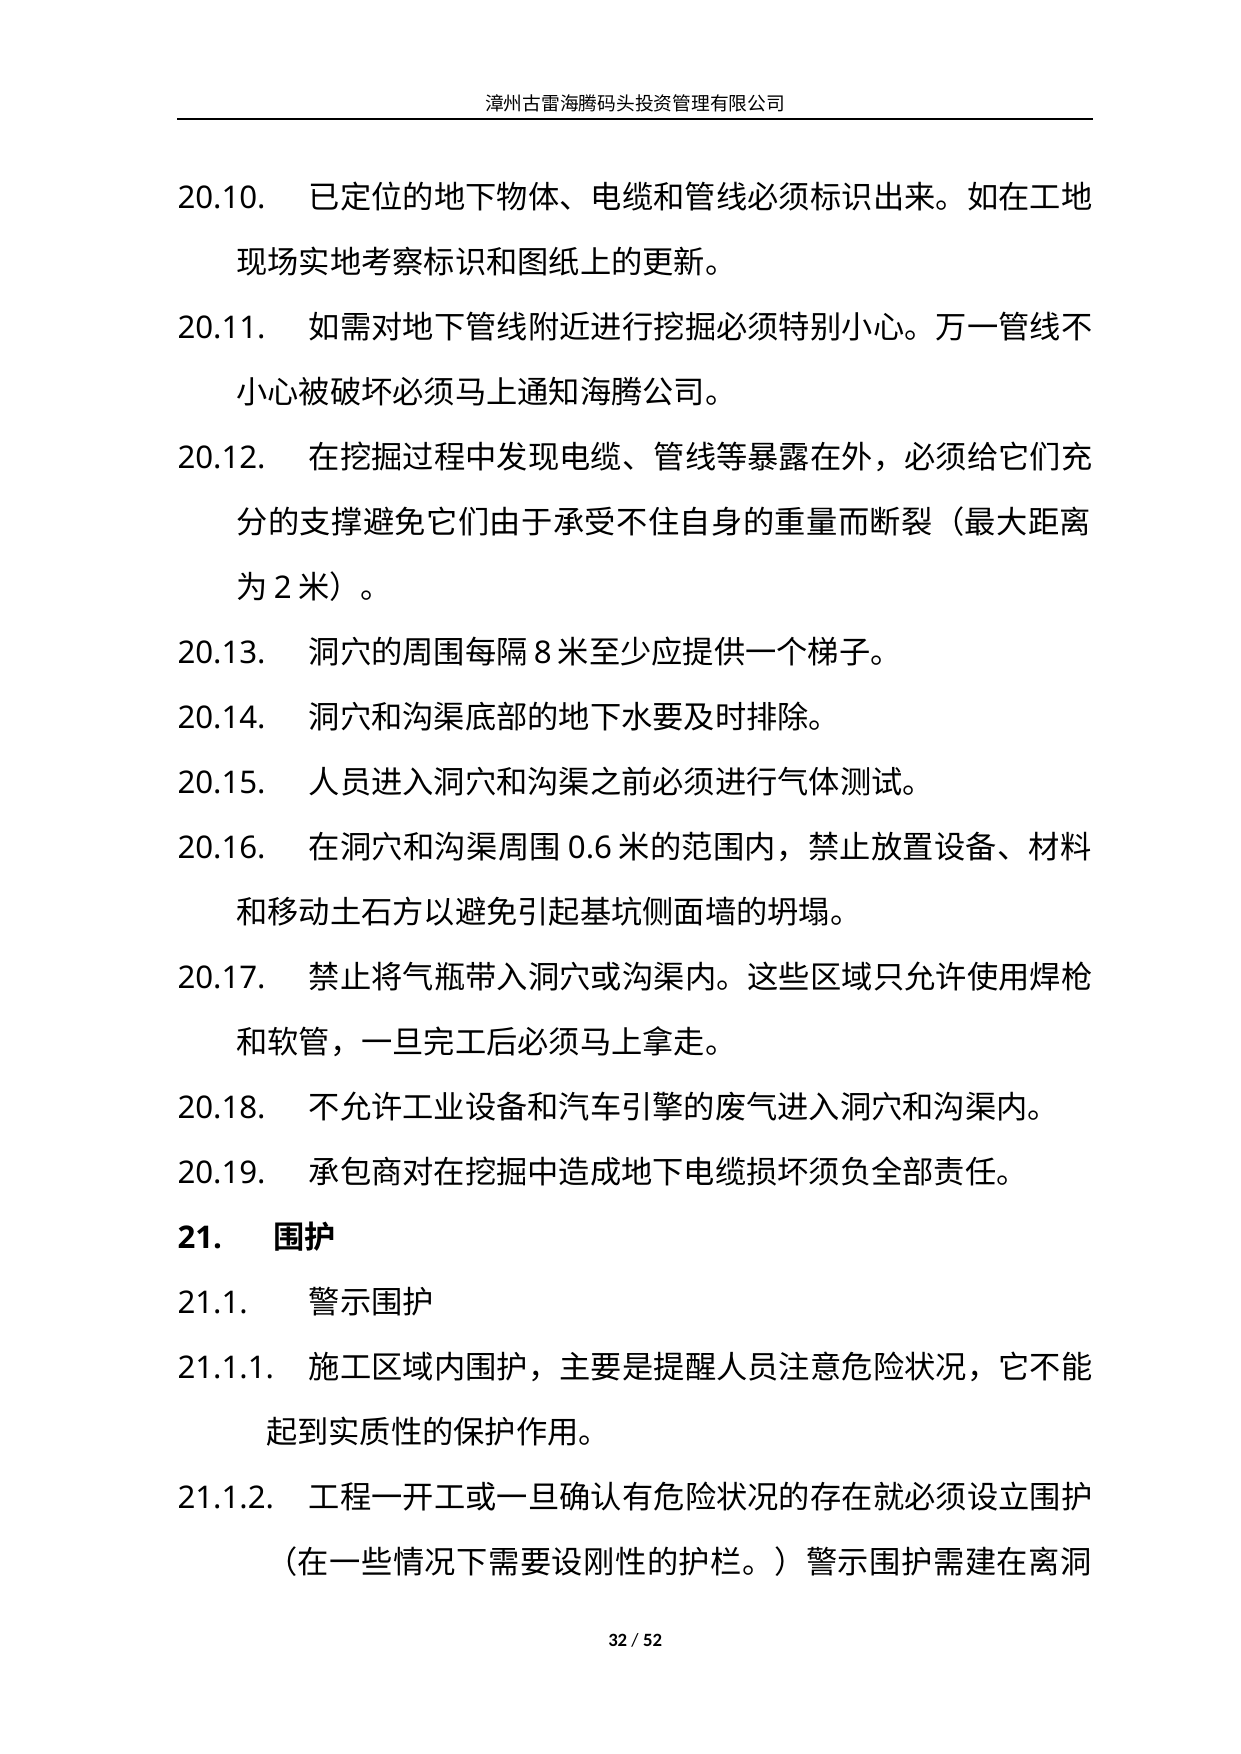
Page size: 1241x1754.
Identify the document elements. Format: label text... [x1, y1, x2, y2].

list 已定位的地下物体、电缆和管线必须标识出来。如在工地现场实地考察标识和图纸上的更新。 [177, 162, 1093, 292]
list 洞穴的周围每隔至少应提供一个梯子。 [177, 617, 1093, 682]
list 施工区域内围护，主要是提醒人员注意危险状况，它不能起到实质性的保护作用。 [177, 1332, 1093, 1462]
list 如需对地下管线附近进行挖掘必须特别小心。万一管线不小心被破坏必须马上通知海腾公司。 [177, 292, 1093, 422]
list 洞穴和沟渠底部的地下水要及时排除。 [177, 682, 1093, 747]
list 承包商对在挖掘中造成地下电缆损坏须负全部责任。 [177, 1137, 1093, 1202]
list 人员进入洞穴和沟渠之前必须进行气体测试。 [177, 747, 1093, 812]
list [177, 1462, 1093, 1592]
list 在挖掘过程中发现电缆、管线等暴露在外，必须给它们充分的支撑避免它们由于承受不住自身的重量而断裂（最大距离为）。 [177, 422, 1093, 617]
list 禁止将气瓶带入洞穴或沟渠内。这些区域只允许使用焊枪和软管，一旦完工后必须马上拿走。 [177, 942, 1093, 1072]
list 围护 [177, 1202, 1093, 1267]
list 在洞穴和沟渠周围的范围内，禁止放置设备、材料和移动土石方以避免引起基坑侧面墙的坍塌。 [177, 812, 1093, 942]
list 警示围护 [177, 1267, 1093, 1332]
list 不允许工业设备和汽车引擎的废气进入洞穴和沟渠内。 [177, 1072, 1093, 1137]
